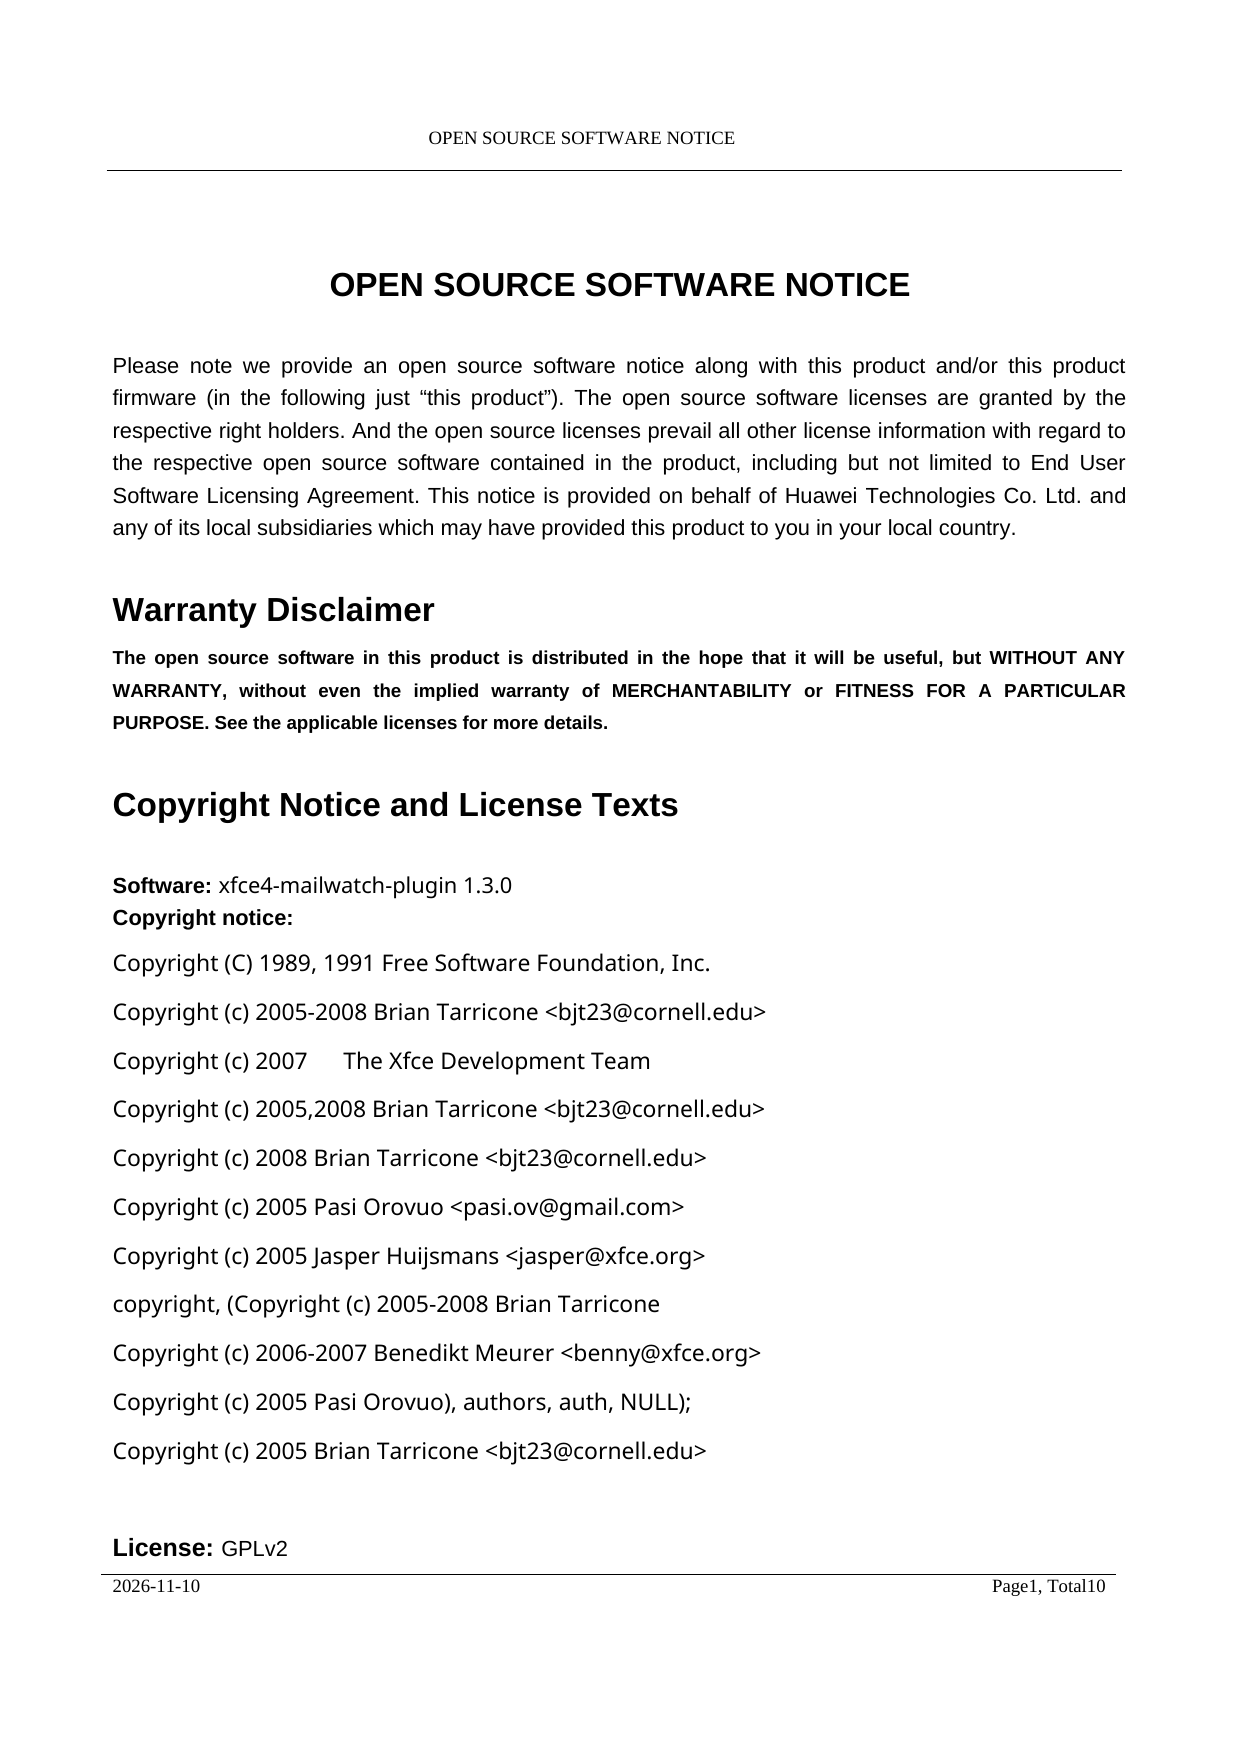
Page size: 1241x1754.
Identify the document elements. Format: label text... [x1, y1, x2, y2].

text Software: xfce4-mailwatch-plugin 1.3.0 [112, 869, 1128, 901]
text The open source software in this product is distributed in the hope that it will be useful, but WITHOUT ANY WARRANTY, without even the implied warranty of MERCHANTABILITY or FITNESS FOR A PARTICULAR PURPOSE. See the applicable licenses for more details. [112, 641, 1128, 739]
text Copyright Notice and License Texts [112, 771, 1128, 836]
text Please note we provide an open source software notice along with this product and/or this product firmware (in the following just “this product”). The open source software licenses are granted by the respective right holders. And the open source licenses prevail all other license information with regard to the respective open source software contained in the product, including but not limited to End User Software Licensing Agreement. This notice is provided on behalf of Huawei Technologies Co. Ltd. and any of its local subsidiaries which may have provided this product to you in your local country. [112, 349, 1128, 544]
text OPEN SOURCE SOFTWARE NOTICE [112, 251, 1128, 316]
text Copyright (C) 1989, 1991 Free Software Foundation, Inc. Copyright (c) 2005-2008 Brian Tarricone <bjt23@cornell.edu> Copyright (c) 2007 The Xfce Development Team Copyright (c) 2005,2008 Brian Tarricone <bjt23@cornell.edu> Copyright (c) 2008 Brian Tarricone <bjt23@cornell.edu> Copyright (c) 2005 Pasi Orovuo <pasi.ov@gmail.com> Copyright (c) 2005 Jasper Huijsmans <jasper@xfce.org> copyright, (Copyright (c) 2005-2008 Brian Tarricone Copyright (c) 2006-2007 Benedikt Meurer <benny@xfce.org> Copyright (c) 2005 Pasi Orovuo), authors, auth, NULL); Copyright (c) 2005 Brian Tarricone <bjt23@cornell.edu> [112, 947, 1128, 1515]
text License: GPLv2 [112, 1532, 1128, 1564]
text Warranty Disclaimer [112, 576, 1128, 641]
text Copyright notice: [112, 901, 1128, 934]
